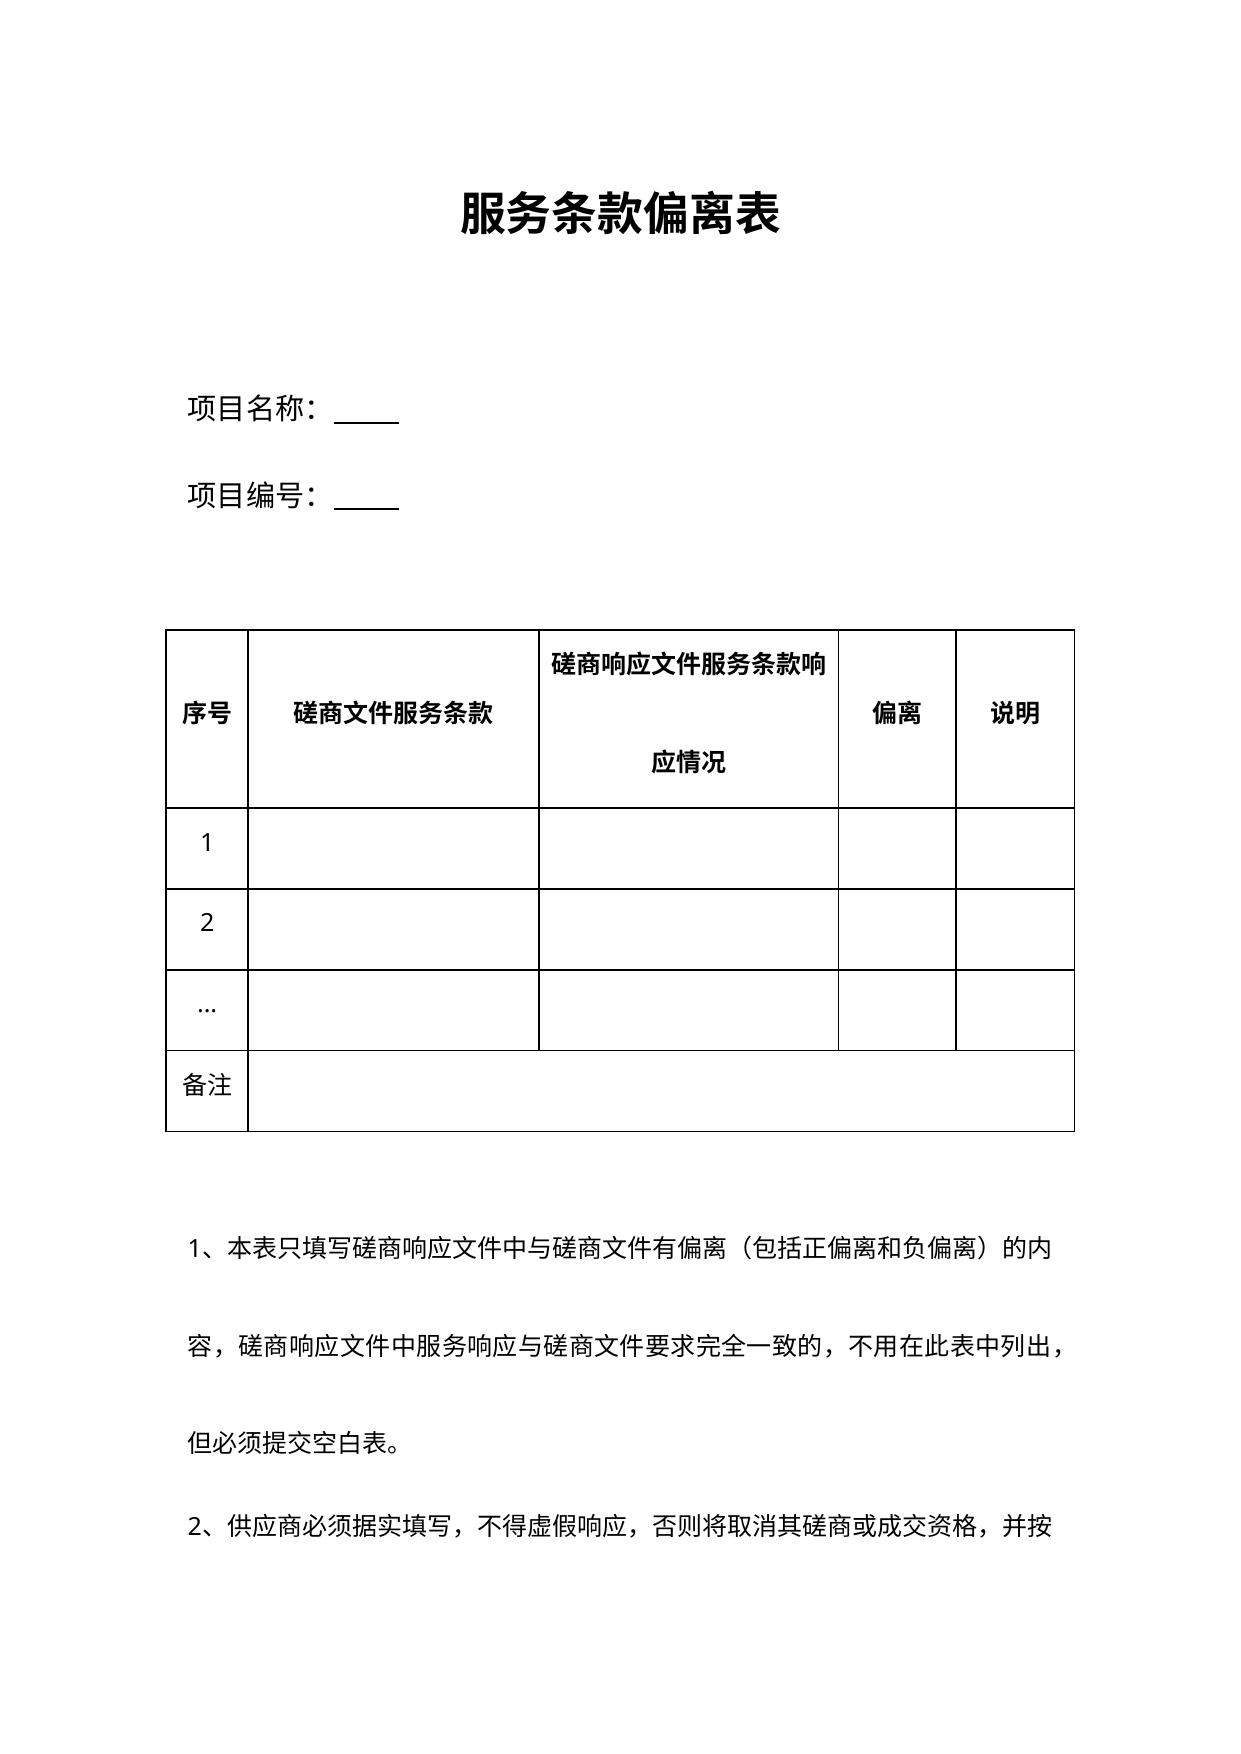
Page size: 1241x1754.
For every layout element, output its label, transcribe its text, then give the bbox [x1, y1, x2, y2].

table_cell 备注 [167, 1051, 247, 1131]
table_cell [540, 809, 838, 888]
table_cell [249, 890, 538, 969]
table_header 磋商响应文件服务条款响应情况 [540, 631, 838, 807]
table_cell [540, 971, 838, 1050]
table_cell [839, 890, 955, 969]
table_cell 2 [167, 890, 247, 969]
table_cell [249, 1051, 1074, 1131]
text 服务条款偏离表 [187, 162, 1053, 259]
table_cell [249, 809, 538, 888]
table_header 说明 [957, 631, 1074, 807]
text 1、本表只填写磋商响应文件中与磋商文件有偏离（包括正偏离和负偏离）的内容，磋商响应文件中服务响应与磋商文件要求完全一致的，不用在此表中列出，但必须提交空白表。 [187, 1214, 1053, 1474]
table_cell ... [167, 971, 247, 1050]
table_header 磋商文件服务条款 [249, 631, 538, 807]
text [187, 1492, 1053, 1557]
table_header 序号 [167, 631, 247, 807]
text 项目编号： [187, 461, 1053, 526]
table_cell [540, 890, 838, 969]
text 项目名称： [187, 374, 1053, 439]
table_cell [249, 971, 538, 1050]
table_cell [957, 971, 1074, 1050]
table_cell 1 [167, 809, 247, 888]
table_cell [839, 971, 955, 1050]
table_cell [839, 809, 955, 888]
table_header 偏离 [839, 631, 955, 807]
table_cell [957, 890, 1074, 969]
table_cell [957, 809, 1074, 888]
